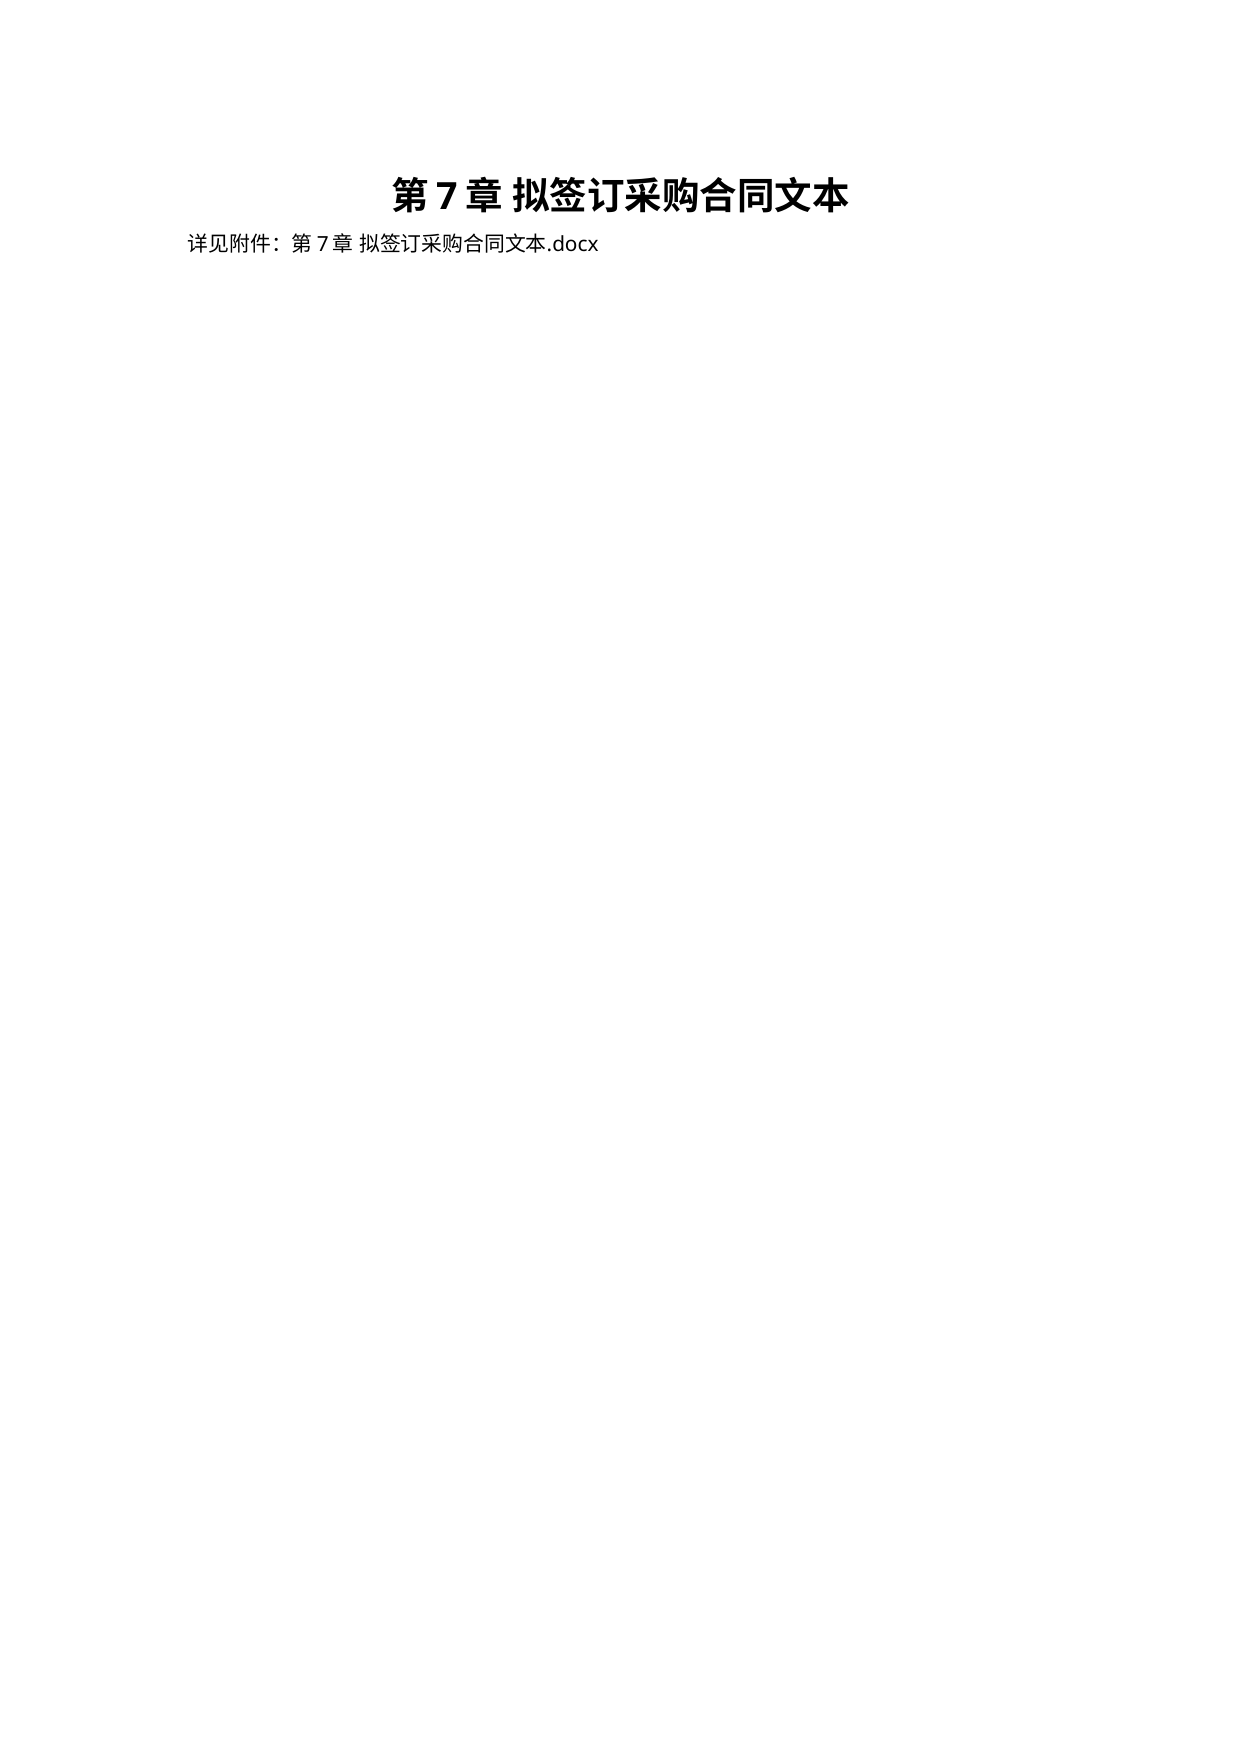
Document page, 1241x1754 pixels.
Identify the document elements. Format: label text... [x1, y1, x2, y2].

text 详见附件：第7章 拟签订采购合同文本.docx [187, 227, 1053, 259]
text 第7章 拟签订采购合同文本 [187, 162, 1053, 227]
